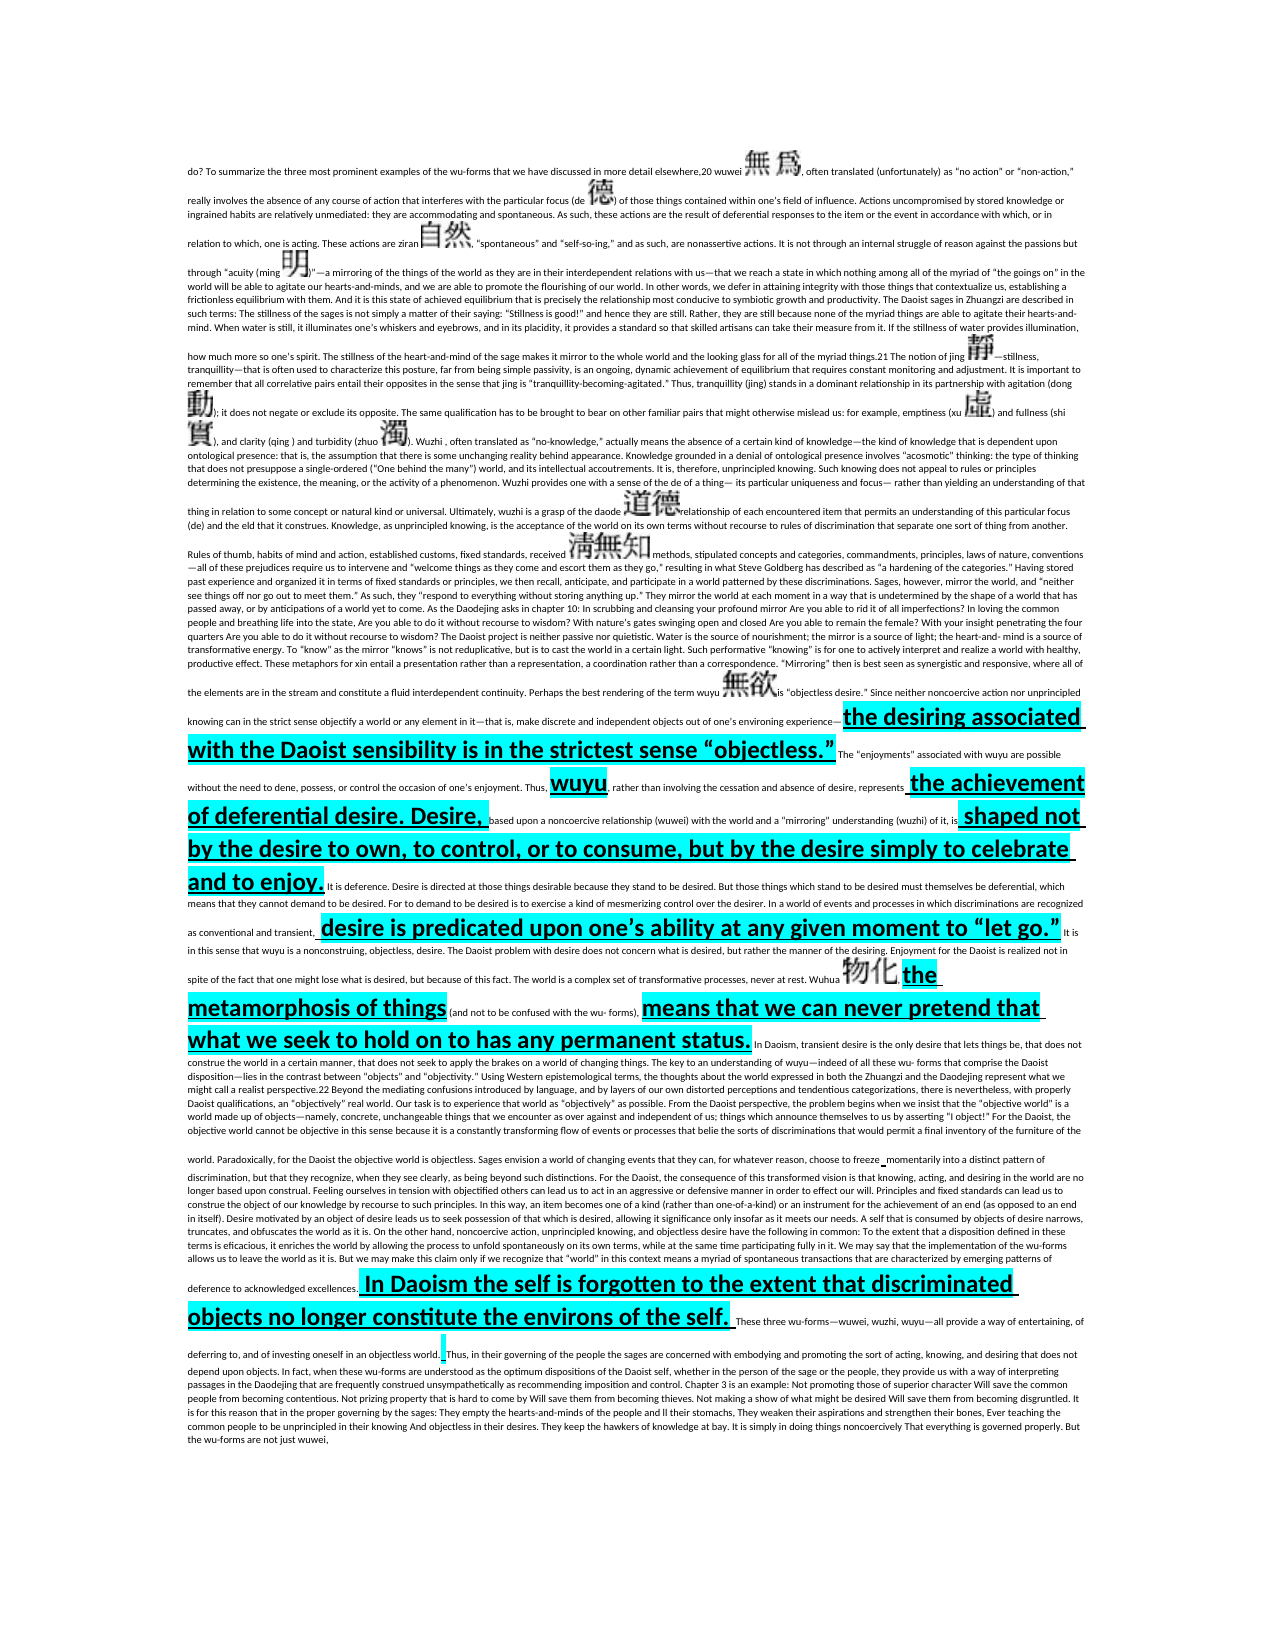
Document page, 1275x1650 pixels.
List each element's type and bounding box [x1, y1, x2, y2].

picture [842, 957, 898, 984]
picture [380, 420, 408, 446]
picture [187, 390, 213, 417]
text [187, 150, 1087, 1446]
picture [967, 334, 994, 360]
picture [282, 250, 309, 277]
picture [421, 221, 471, 248]
picture [745, 150, 801, 176]
picture [568, 532, 650, 559]
picture [964, 390, 992, 417]
picture [623, 490, 680, 516]
picture [587, 179, 614, 205]
picture [722, 670, 777, 697]
picture [187, 420, 213, 446]
